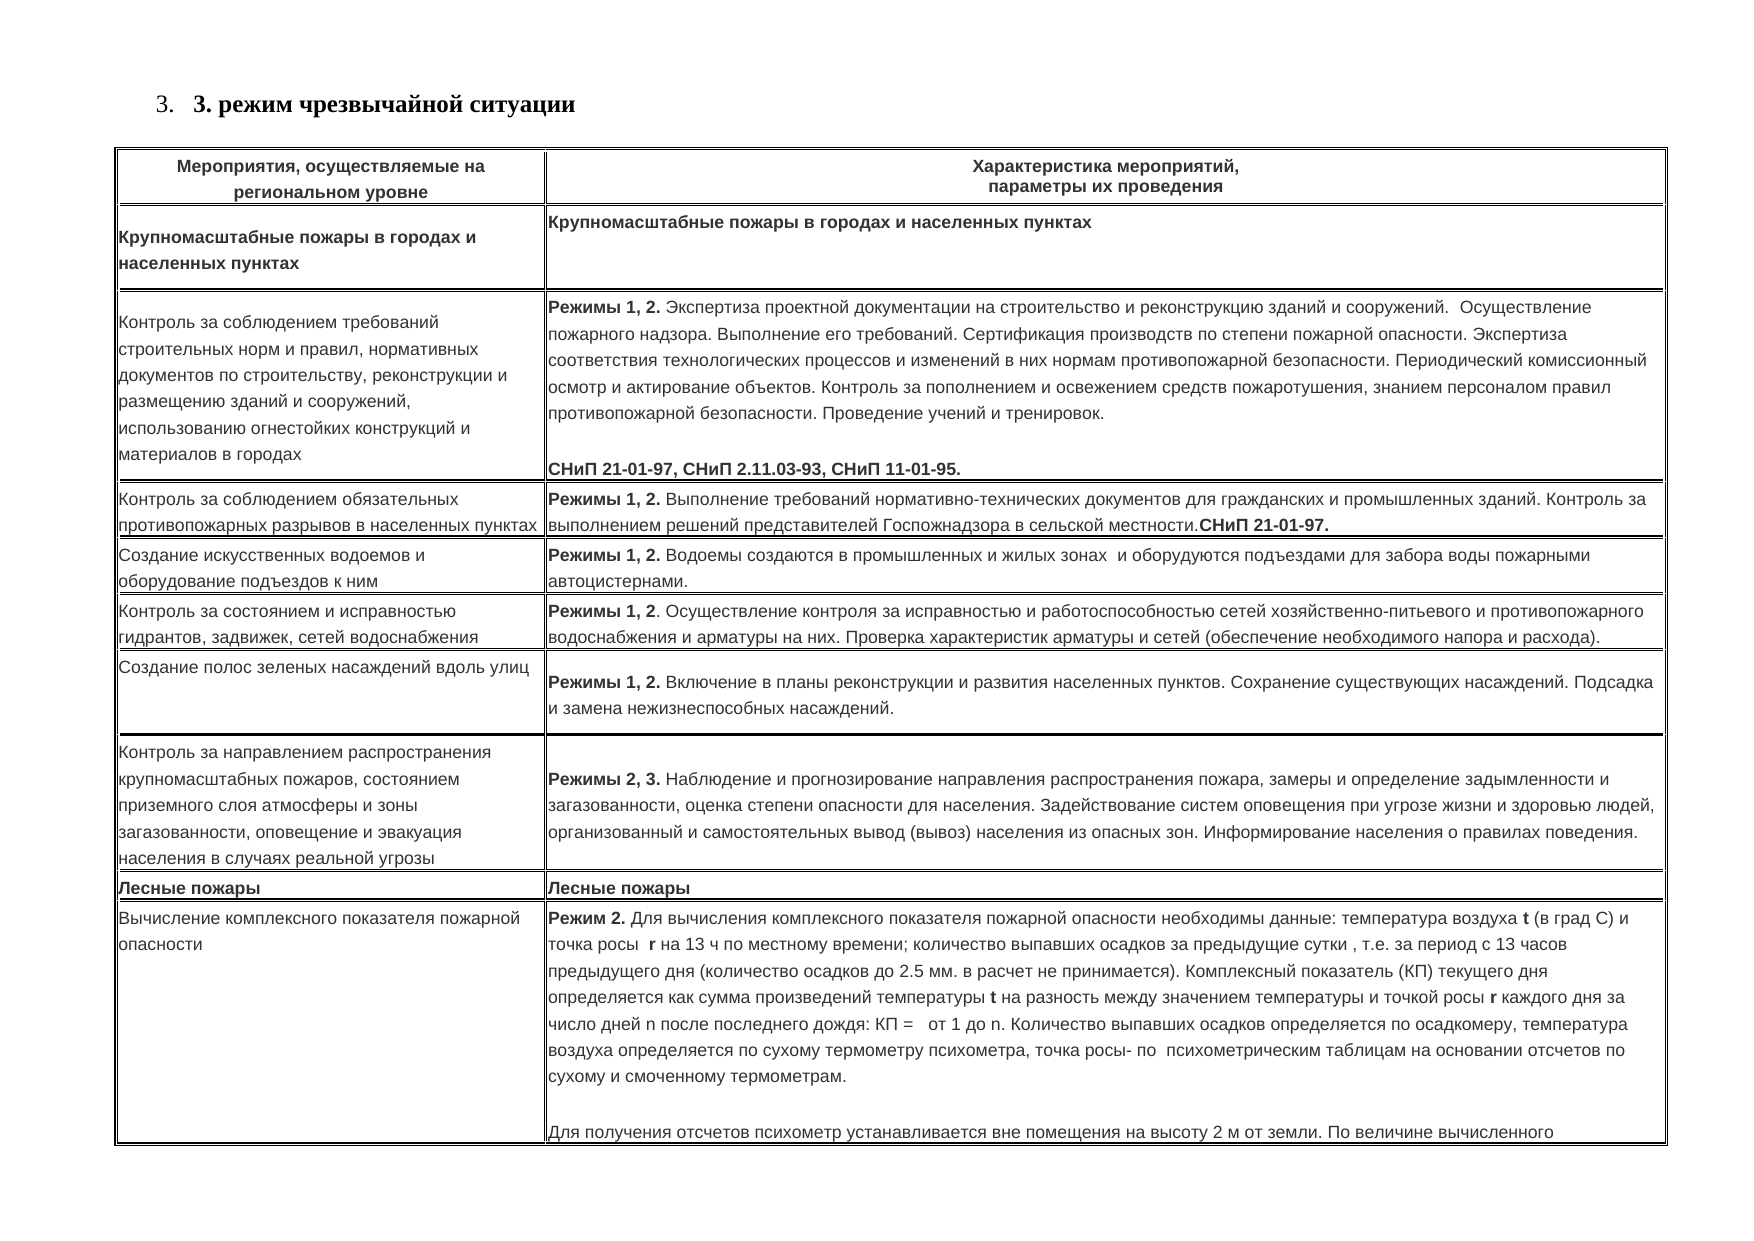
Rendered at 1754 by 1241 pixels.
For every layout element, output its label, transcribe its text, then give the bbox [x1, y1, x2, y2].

table_cell Режимы 1, 2. Экспертиза проектной документации на строительство и реконструкцию зданий и сооружений. Осуществление пожарного надзора. Выполнение его требований. Сертификация производств по степени пожарной опасности. Экспертиза соответствия технологических процессов и изменений в них нормам противопожарной безопасности. Периодический комиссионный осмотр и актирование объектов. Контроль за пополнением и освежением средств пожаротушения, знанием персоналом правил противопожарной безопасности. Проведение учений и тренировок. СНиП 21-01-97, СНиП 2.11.03-93, СНиП 11-01-95. [547, 288, 1665, 479]
table_cell Создание полос зеленых насаждений вдоль улиц [116, 648, 546, 733]
table_cell Режимы 1, 2. Осуществление контроля за исправностью и работоспособностью сетей хозяйственно-питьевого и противопожарного водоснабжения и арматуры на них. Проверка характеристик арматуры и сетей (обеспечение необходимого напора и расхода). [547, 591, 1665, 648]
table_header Характеристика мероприятий, параметры их проведения [546, 150, 1665, 203]
table_cell Контроль за соблюдением обязательных противопожарных разрывов в населенных пунктах [118, 479, 544, 535]
table_cell Режимы 2, 3. Наблюдение и прогнозирование направления распространения пожара, замеры и определение задымленности и загазованности, оценка степени опасности для населения. Задействование систем оповещения при угрозе жизни и здоровью людей, организованный и самостоятельных вывод (вывоз) населения из опасных зон. Информирование населения о правилах поведения. [547, 733, 1666, 868]
table_cell Режимы 1, 2. Водоемы создаются в промышленных и жилых зонах и оборудуются подъездами для забора воды пожарными автоцистернами. [547, 535, 1665, 591]
table_cell Режимы 1, 2. Включение в планы реконструкции и развития населенных пунктов. Сохранение существующих насаждений. Подсадка и замена нежизнеспособных насаждений. [546, 648, 1666, 733]
table_cell Контроль за соблюдением требований строительных норм и правил, нормативных документов по строительству, реконструкции и размещению зданий и сооружений, использованию огнестойких конструкций и материалов в городах [118, 288, 544, 479]
table_cell Лесные пожары [547, 869, 1665, 898]
table_cell Лесные пожары [118, 869, 544, 898]
table_cell Контроль за направлением распространения крупномасштабных пожаров, состоянием приземного слоя атмосферы и зоны загазованности, оповещение и эвакуация населения в случаях реальной угрозы [116, 733, 544, 868]
table_cell Режимы 1, 2. Выполнение требований нормативно-технических документов для гражданских и промышленных зданий. Контроль за выполнением решений представителей Госпожнадзора в сельской местности.СНиП 21-01-97. [547, 479, 1665, 535]
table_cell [118, 898, 546, 1142]
table_cell Создание искусственных водоемов и оборудование подъездов к ним [118, 535, 544, 591]
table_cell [546, 898, 1665, 1142]
table_cell Контроль за состоянием и исправностью гидрантов, задвижек, сетей водоснабжения [118, 591, 544, 648]
table_header Мероприятия, осуществляемые на региональном уровне [118, 150, 546, 203]
list 3. режим чрезвычайной ситуации [156, 89, 1665, 117]
table_cell Крупномасштабные пожары в городах и населенных пунктах [546, 203, 1666, 288]
table_cell Крупномасштабные пожары в городах и населенных пунктах [116, 203, 546, 288]
